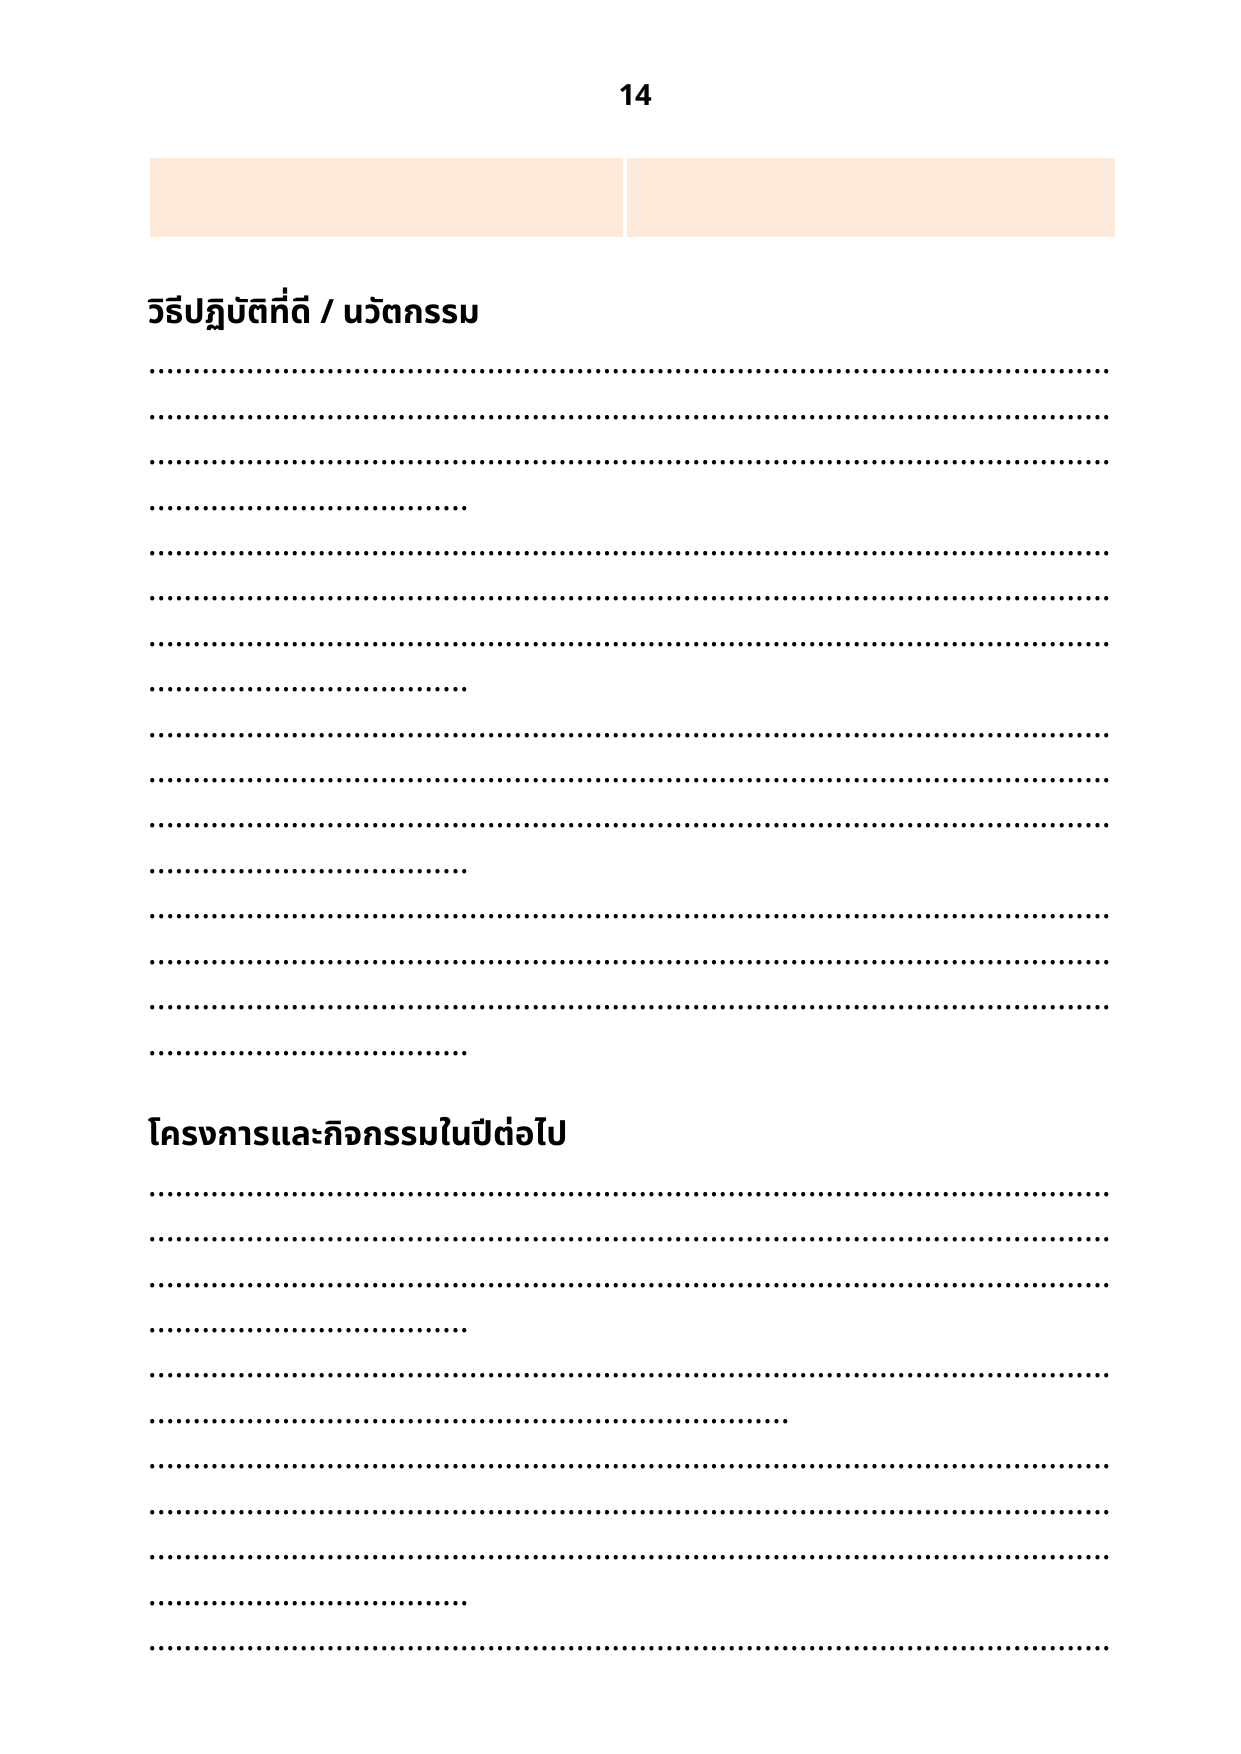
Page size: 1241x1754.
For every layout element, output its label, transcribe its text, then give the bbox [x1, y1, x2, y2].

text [148, 1615, 1122, 1660]
text ........................................................................................................................................................................................................................................................................................................................................................................ [148, 520, 1122, 701]
text วิธีปฏิบัติที่ดี / นวัตกรรม [148, 287, 1122, 338]
text ........................................................................................................................................................................................................................................................................................................................................................................ โครงการและกิจกรรมในปีต่อไป [148, 883, 1122, 1161]
table_cell [150, 158, 623, 237]
text .................................................................................................................................................................................... ........................................................................................................................................................................................................................................................................................................................................................................ [148, 1342, 1122, 1615]
text ........................................................................................................................................................................................................................................................................................................................................................................ [148, 701, 1122, 883]
text ........................................................................................................................................................................................................................................................................................................................................................................ [148, 1161, 1122, 1342]
text ........................................................................................................................................................................................................................................................................................................................................................................ [148, 338, 1122, 520]
table_cell [627, 158, 1115, 237]
